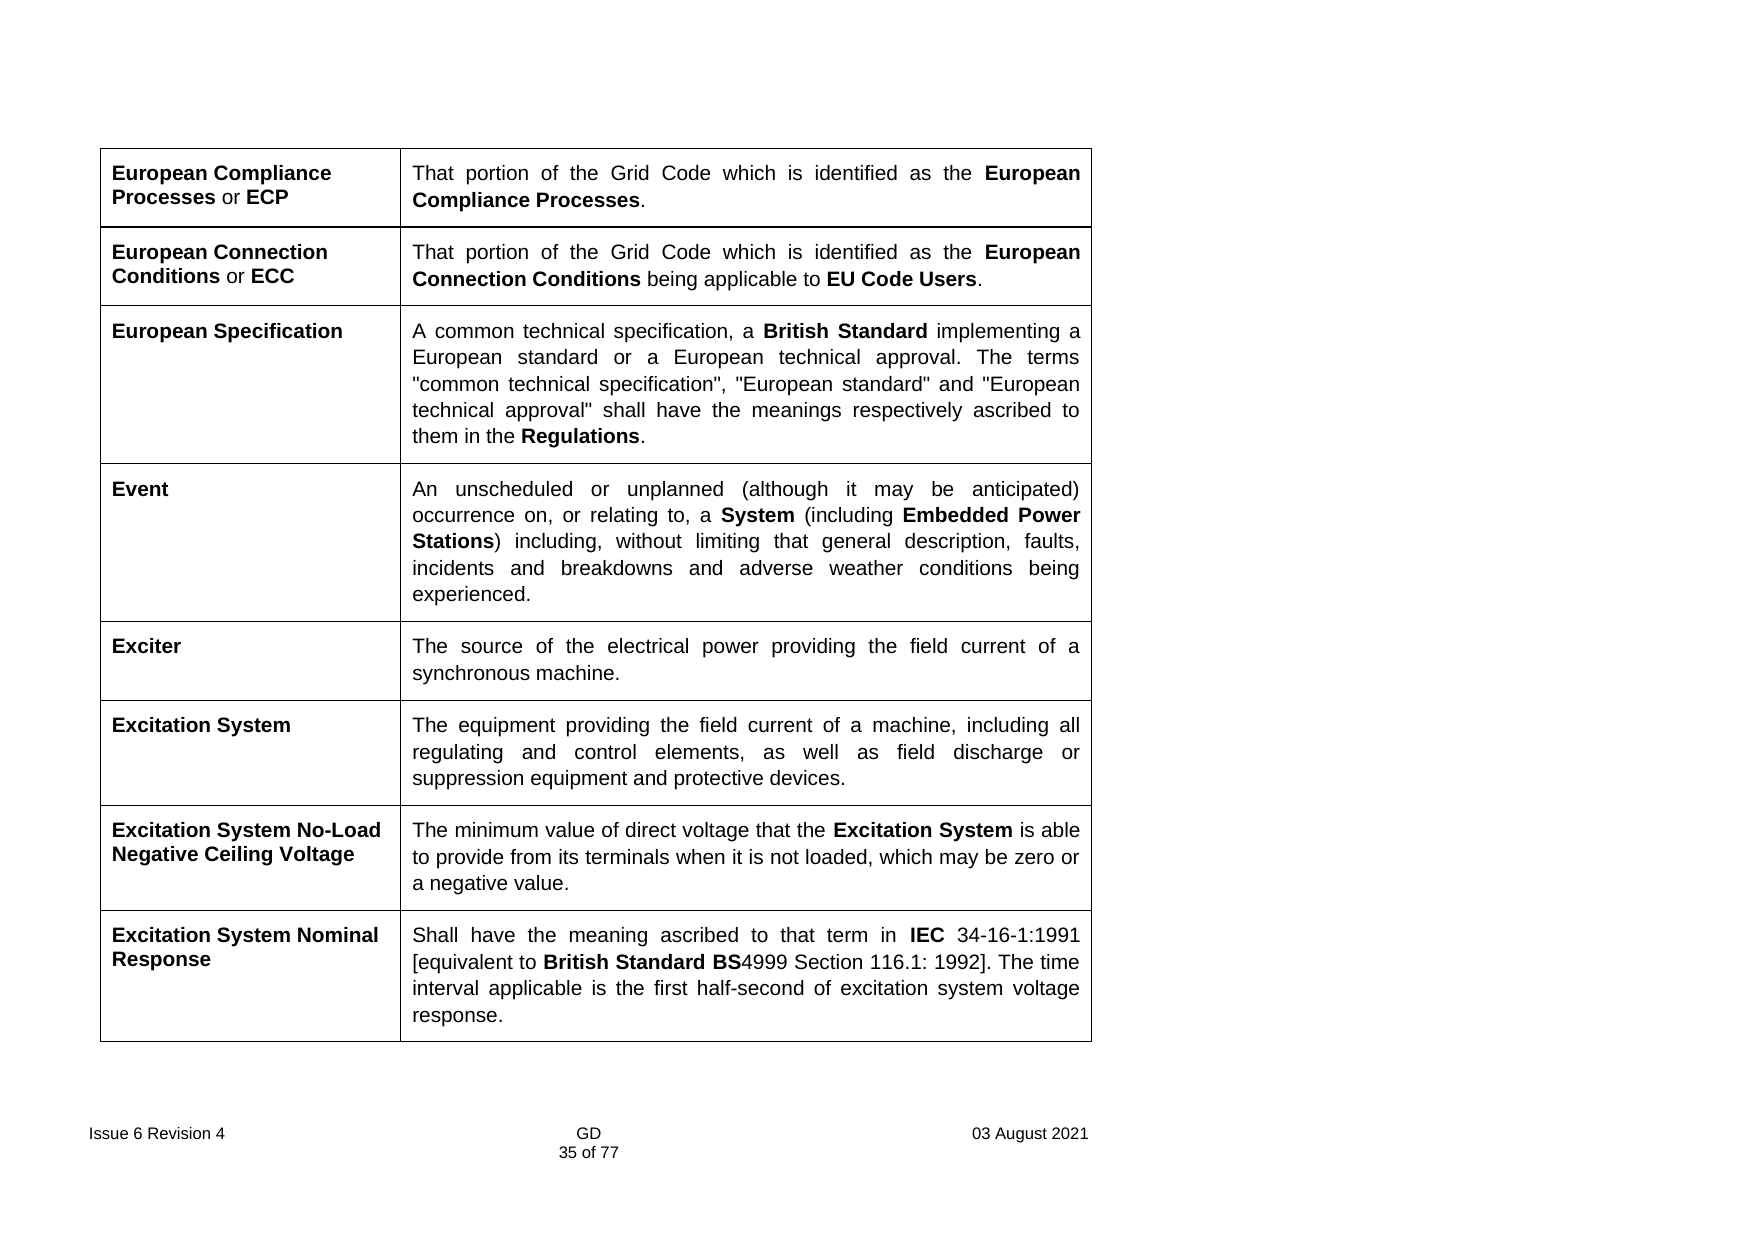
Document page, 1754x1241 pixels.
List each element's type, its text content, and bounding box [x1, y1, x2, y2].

table_cell Event [101, 464, 400, 621]
table_cell Exciter [101, 622, 400, 699]
table_cell European Compliance Processes or ECP [101, 149, 400, 226]
table_cell European Connection Conditions or ECC [101, 228, 400, 305]
table_cell An unscheduled or unplanned (although it may be anticipated) occurrence on, or relating to, a System (including Embedded Power Stations) including, without limiting that general description, faults, incidents and breakdowns and adverse weather conditions being experienced. [401, 464, 1091, 621]
table_cell A common technical specification, a British Standard implementing a European standard or a European technical approval. The terms "common technical specification", "European standard" and "European technical approval" shall have the meanings respectively ascribed to them in the Regulations. [401, 306, 1091, 463]
table_cell The source of the electrical power providing the field current of a synchronous machine. [401, 622, 1091, 699]
table_cell Shall have the meaning ascribed to that term in IEC 34-16-1:1991 [equivalent to British Standard BS4999 Section 116.1: 1992]. The time interval applicable is the first half-second of excitation system voltage response. [401, 911, 1091, 1041]
table_cell Excitation System Nominal Response [101, 911, 400, 1041]
table_cell The equipment providing the field current of a machine, including all regulating and control elements, as well as field discharge or suppression equipment and protective devices. [401, 701, 1091, 805]
table_cell Excitation System No-Load Negative Ceiling Voltage [101, 806, 400, 910]
table_cell The minimum value of direct voltage that the Excitation System is able to provide from its terminals when it is not loaded, which may be zero or a negative value. [401, 806, 1091, 910]
table_cell Excitation System [101, 701, 400, 805]
table_cell European Specification [101, 306, 400, 463]
table_cell That portion of the Grid Code which is identified as the European Connection Conditions being applicable to EU Code Users. [401, 228, 1091, 305]
table_cell That portion of the Grid Code which is identified as the European Compliance Processes. [401, 149, 1091, 226]
